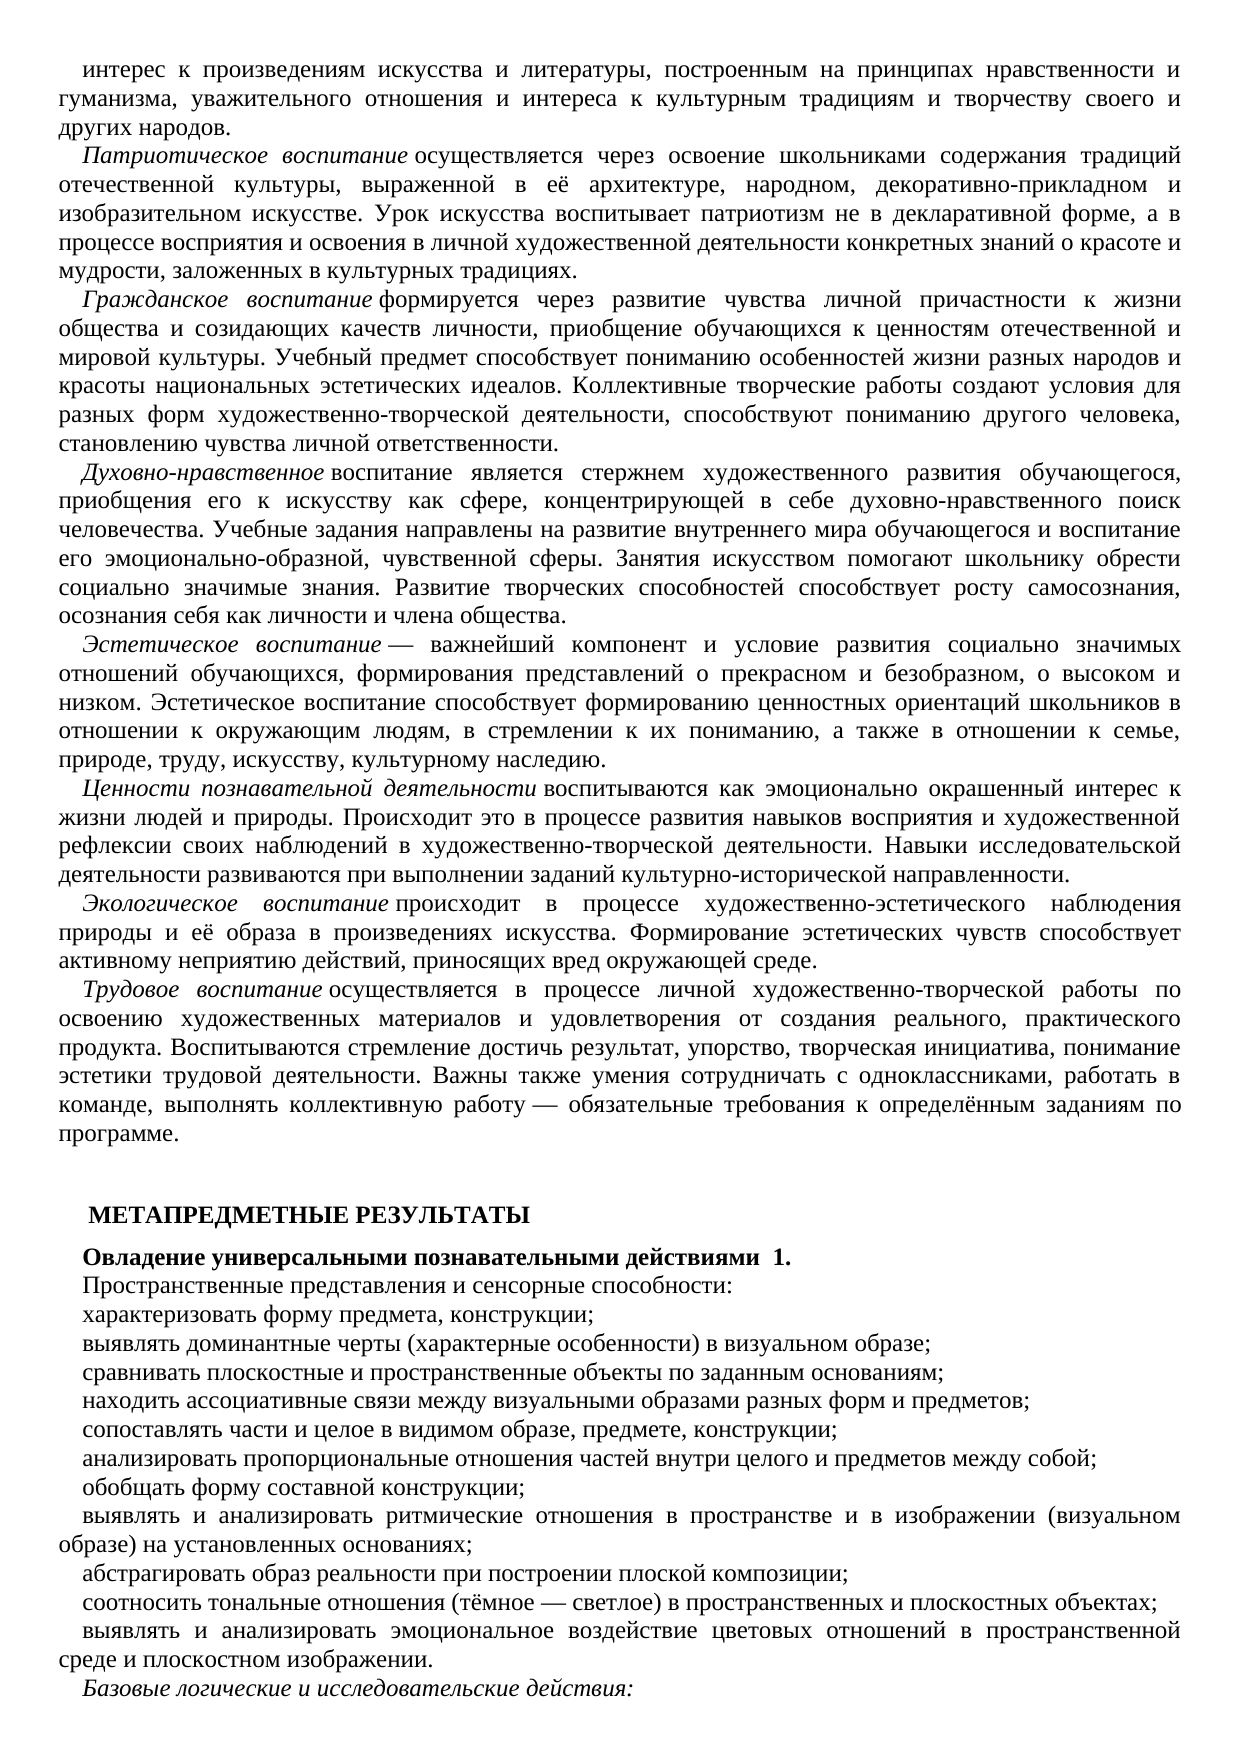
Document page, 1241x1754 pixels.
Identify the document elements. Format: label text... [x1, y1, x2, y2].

text Ценности познавательной деятельности воспитываются как эмоционально окрашенный интерес к жизни людей и природы. Происходит это в процессе развития навыков восприятия и художественной рефлексии своих наблюдений в художественно-творческой деятельности. Навыки исследовательской деятельности развиваются при выполнении заданий культурно-исторической направленности. [58, 773, 1182, 888]
text Экологическое воспитание происходит в процессе художественно-эстетического наблюдения природы и её образа в произведениях искусства. Формирование эстетических чувств способствует активному неприятию действий, приносящих вред окружающей среде. [58, 888, 1182, 974]
text Патриотическое воспитание осуществляется через освоение школьниками содержания традиций отечественной культуры, выраженной в её архитектуре, народном, декоративно-прикладном и изобразительном искусстве. Урок искусства воспитывает патриотизм не в декларативной форме, а в процессе восприятия и освоения в личной художественной деятельности конкретных знаний о красоте и мудрости, заложенных в культурных традициях. [58, 140, 1182, 284]
text выявлять и анализировать ритмические отношения в пространстве и в изображении (визуальном образе) на установленных основаниях; [58, 1500, 1182, 1558]
subtitle МЕТАПРЕДМЕТНЫЕ РЕЗУЛЬТАТЫ [88, 1200, 1182, 1229]
text соотносить тональные отношения (тёмное — светлое) в пространственных и плоскостных объектах; [58, 1587, 1182, 1615]
text Эстетическое воспитание — важнейший компонент и условие развития социально значимых отношений обучающихся, формирования представлений о прекрасном и безобразном, о высоком и низком. Эстетическое воспитание способствует формированию ценностных ориентаций школьников в отношении к окружающим людям, в стремлении к их пониманию, а также в отношении к семье, природе, труду, искусству, культурному наследию. [58, 629, 1182, 773]
text выявлять доминантные черты (характерные особенности) в визуальном образе; [58, 1328, 1182, 1357]
text Трудовое воспитание осуществляется в процессе личной художественно-творческой работы по освоению художественных материалов и удовлетворения от создания реального, практического продукта. Воспитываются стремление достичь результат, упорство, творческая инициатива, понимание эстетики трудовой деятельности. Важны также умения сотрудничать с одноклассниками, работать в команде, выполнять коллективную работу — обязательные требования к определённым заданиям по программе. [58, 974, 1182, 1147]
text характеризовать форму предмета, конструкции; [58, 1299, 1182, 1328]
text Пространственные представления и сенсорные способности: [58, 1270, 1182, 1299]
text Овладение универсальными познавательными действиями 1. [58, 1242, 1182, 1270]
text сопоставлять части и целое в видимом образе, предмете, конструкции; [58, 1414, 1182, 1443]
text выявлять и анализировать эмоциональное воздействие цветовых отношений в пространственной среде и плоскостном изображении. [58, 1615, 1182, 1673]
text анализировать пропорциональные отношения частей внутри целого и предметов между собой; [58, 1443, 1182, 1472]
text обобщать форму составной конструкции; [58, 1472, 1182, 1500]
text Гражданское воспитание формируется через развитие чувства личной причастности к жизни общества и созидающих качеств личности, приобщение обучающихся к ценностям отечественной и мировой культуры. Учебный предмет способствует пониманию особенностей жизни разных народов и красоты национальных эстетических идеалов. Коллективные творческие работы создают условия для разных форм художественно-творческой деятельности, способствуют пониманию другого человека, становлению чувства личной ответственности. [58, 284, 1182, 457]
text Духовно-нравственное воспитание является стержнем художественного развития обучающегося, приобщения его к искусству как сфере, концентрирующей в себе духовно-нравственного поиск человечества. Учебные задания направлены на развитие внутреннего мира обучающегося и воспитание его эмоционально-образной, чувственной сферы. Занятия искусством помогают школьнику обрести социально значимые знания. Развитие творческих способностей способствует росту самосознания, осознания себя как личности и члена общества. [58, 457, 1182, 629]
text интерес к произведениям искусства и литературы, построенным на принципах нравственности и гуманизма, уважительного отношения и интереса к культурным традициям и творчеству своего и других народов. [58, 54, 1182, 140]
text Базовые логические и исследовательские действия: [58, 1673, 1182, 1702]
text абстрагировать образ реальности при построении плоской композиции; [58, 1558, 1182, 1587]
text сравнивать плоскостные и пространственные объекты по заданным основаниям; [58, 1357, 1182, 1385]
text находить ассоциативные связи между визуальными образами разных форм и предметов; [58, 1385, 1182, 1414]
